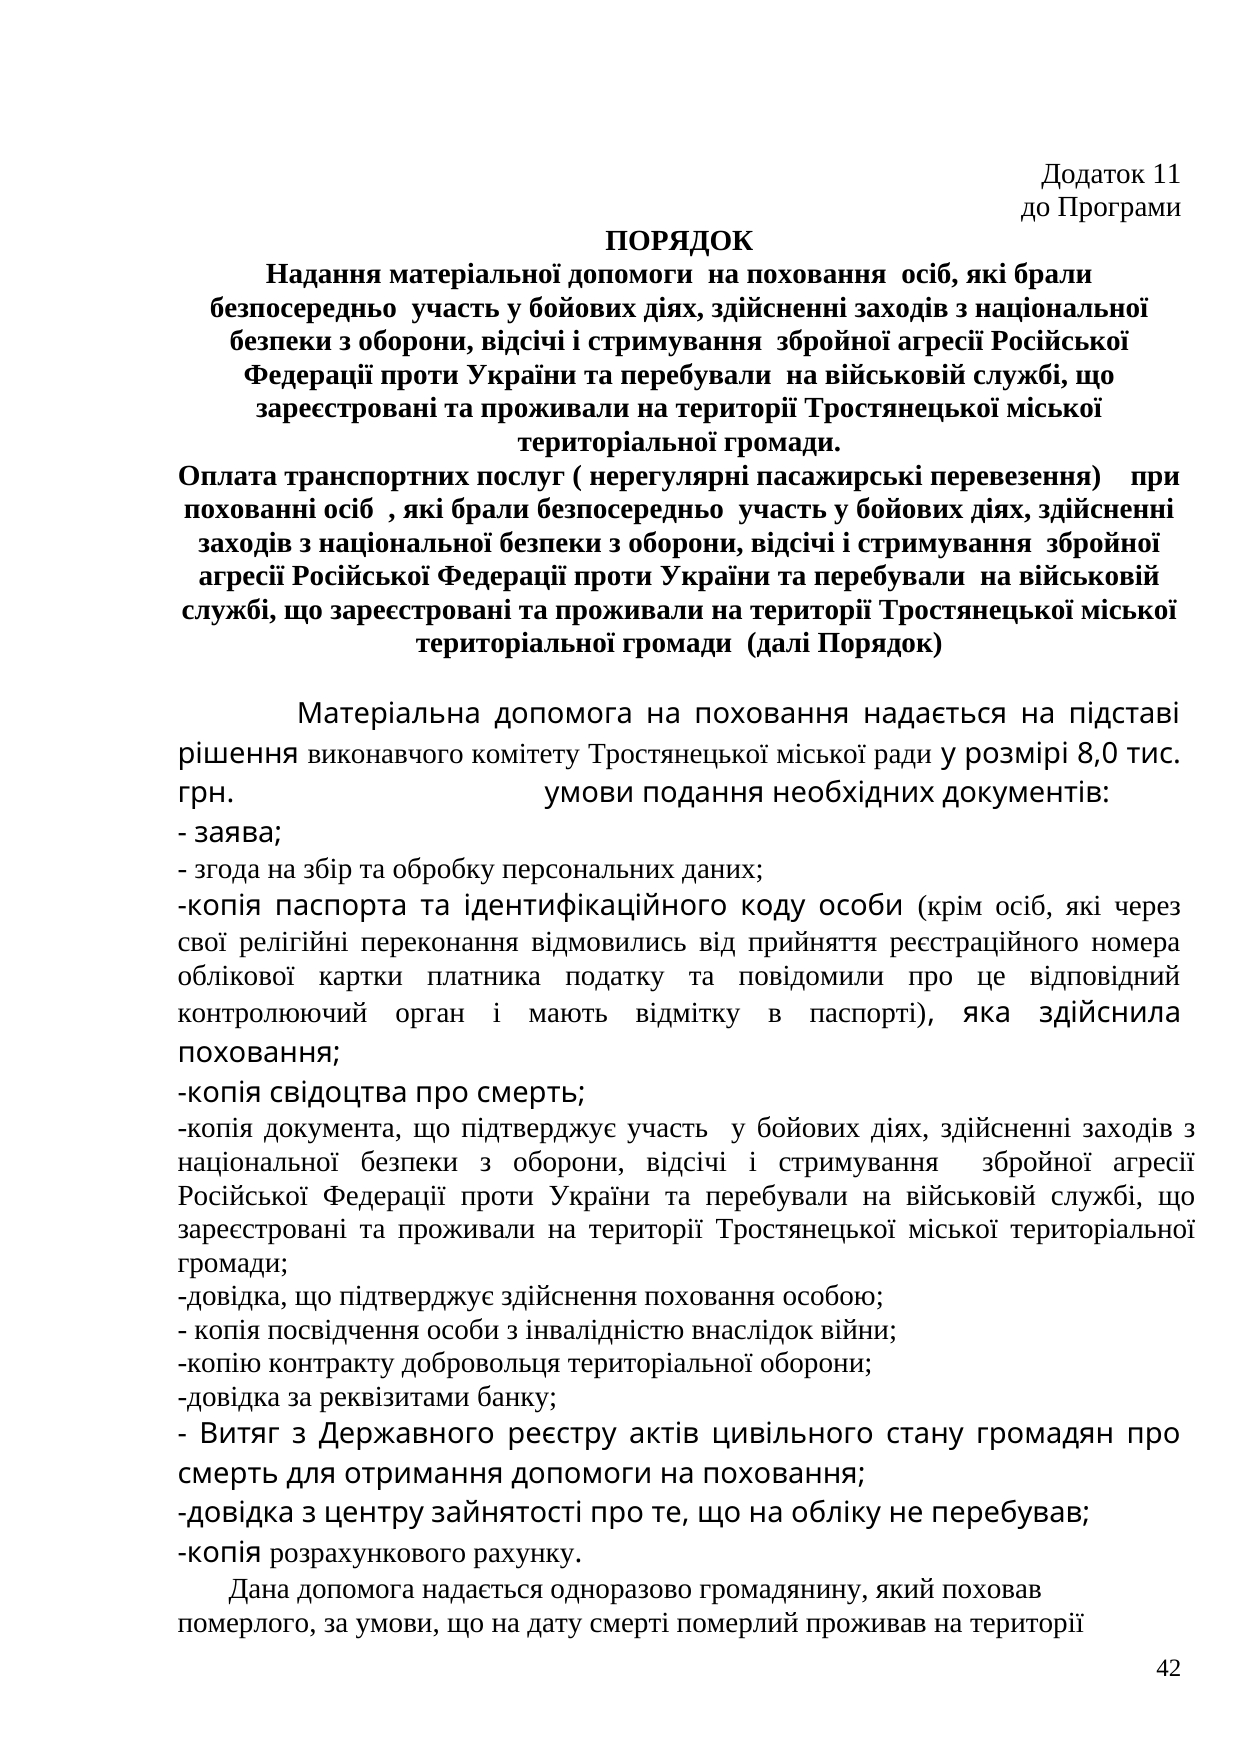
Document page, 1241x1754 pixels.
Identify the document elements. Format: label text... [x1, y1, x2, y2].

text -копія свідоцтва про смерть; [177, 1071, 1181, 1111]
text -копія розрахункового рахунку. [177, 1531, 1181, 1571]
text - Витяг з Державного реєстру актів цивільного стану громадян про смерть для отримання допомоги на поховання; [177, 1412, 1181, 1492]
text Додаток 11 [177, 156, 1181, 189]
text - згода на збір та обробку персональних даних; [177, 851, 1181, 885]
text - копія посвідчення особи з інвалідністю внаслідок війни; [177, 1312, 1196, 1345]
text ПОРЯДОК [177, 223, 1181, 256]
text Матеріальна допомога на поховання надається на підставі рішення виконавчого комітету Тростянецької міської ради у розмірі 8,0 тис. грн. умови подання необхідних документів: [177, 692, 1181, 811]
text - заява; [177, 811, 1181, 851]
text -довідка за реквізитами банку; [177, 1379, 1181, 1412]
text до Програми [177, 189, 1181, 223]
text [177, 1571, 1181, 1638]
text Оплата транспортних послуг ( нерегулярні пасажирські перевезення) при похованні осіб , які брали безпосередньо участь у бойових діях, здійсненні заходів з національної безпеки з оборони, відсічі і стримування збройної агресії Російської Федерації проти України та перебували на військовій службі, що зареєстровані та проживали на території Тростянецької міської територіальної громади (далі Порядок) [177, 458, 1181, 659]
text -копія документа, що підтверджує участь у бойових діях, здійсненні заходів з національної безпеки з оборони, відсічі і стримування збройної агресії Російської Федерації проти України та перебували на військовій службі, що зареєстровані та проживали на території Тростянецької міської територіальної громади; [177, 1111, 1196, 1278]
text -копію контракту добровольця територіальної оборони; [177, 1345, 1181, 1379]
text -довідка з центру зайнятості про те, що на обліку не перебував; [177, 1492, 1181, 1531]
text -довідка, що підтверджує здійснення поховання особою; [177, 1278, 1196, 1312]
text -копія паспорта та ідентифікаційного коду особи (крім осіб, які через свої релігійні переконання відмовились від прийняття реєстраційного номера облікової картки платника податку та повідомили про це відповідний контролюючий орган і мають відмітку в паспорті), яка здійснила поховання; [177, 885, 1181, 1071]
text Надання матеріальної допомоги на поховання осіб, які брали безпосередньо участь у бойових діях, здійсненні заходів з національної безпеки з оборони, відсічі і стримування збройної агресії Російської Федерації проти України та перебували на військовій службі, що зареєстровані та проживали на території Тростянецької міської територіальної громади. [177, 256, 1181, 458]
